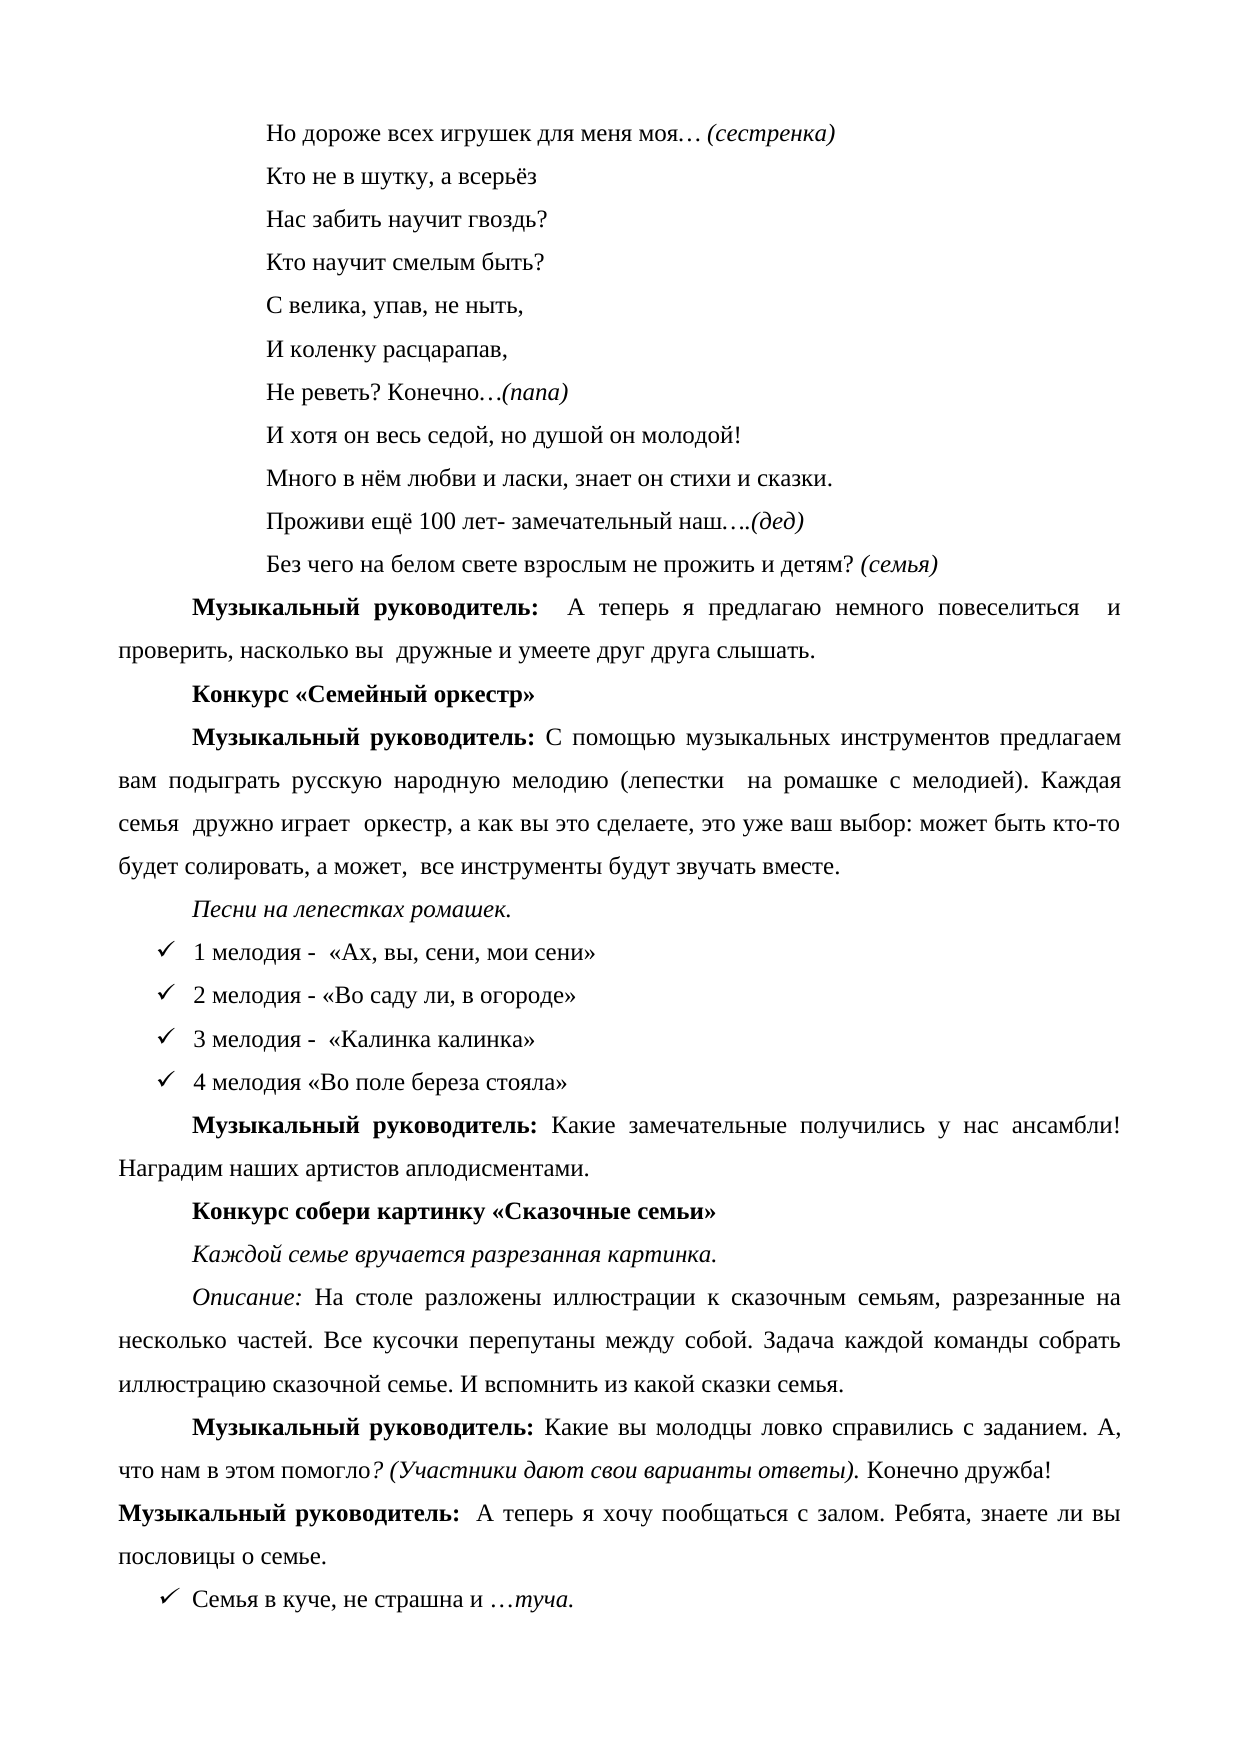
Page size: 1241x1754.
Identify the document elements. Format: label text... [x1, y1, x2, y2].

text Но дороже всех игрушек для меня моя… (сестренка) [118, 118, 1122, 147]
list 2 мелодия - «Во саду ли, в огороде» [156, 981, 1122, 1009]
text Музыкальный руководитель: А теперь я хочу пообщаться с залом. Ребята, знаете ли вы пословицы о семье. [118, 1498, 1122, 1570]
text Не реветь? Конечно…(папа) [118, 377, 1122, 406]
text Каждой семье вручается разрезанная картинка. [118, 1239, 1122, 1268]
text С велика, упав, не ныть, [118, 291, 1122, 319]
text Песни на лепестках ромашек. [118, 894, 1122, 923]
text Проживи ещё 100 лет- замечательный наш….(дед) [118, 506, 1122, 535]
text Музыкальный руководитель: С помощью музыкальных инструментов предлагаем вам подыграть русскую народную мелодию (лепестки на ромашке с мелодией). Каждая семья дружно играет оркестр, а как вы это сделаете, это уже ваш выбор: может быть кто-то будет солировать, а может, все инструменты будут звучать вместе. [118, 722, 1122, 880]
text Музыкальный руководитель: Какие вы молодцы ловко справились с заданием. А, что нам в этом помогло? (Участники дают свои варианты ответы). Конечно дружба! [118, 1412, 1122, 1484]
text Конкурс собери картинку «Сказочные семьи» [118, 1196, 1122, 1225]
text Описание: На столе разложены иллюстрации к сказочным семьям, разрезанные на несколько частей. Все кусочки перепутаны между собой. Задача каждой команды собрать иллюстрацию сказочной семье. И вспомнить из какой сказки семья. [118, 1282, 1122, 1397]
text Без чего на белом свете взрослым не прожить и детям? (семья) [118, 549, 1122, 578]
text И хотя он весь седой, но душой он молодой! [118, 420, 1122, 449]
text Музыкальный руководитель: Какие замечательные получились у нас ансамбли! Наградим наших артистов аплодисментами. [118, 1110, 1122, 1182]
text Кто научит смелым быть? [118, 247, 1122, 276]
text Музыкальный руководитель: А теперь я предлагаю немного повеселиться и проверить, насколько вы дружные и умеете друг друга слышать. [118, 592, 1122, 664]
text Конкурс «Семейный оркестр» [118, 679, 1122, 707]
list Семья в куче, не страшна и …туча. [118, 1584, 1122, 1613]
list 1 мелодия - «Ах, вы, сени, мои сени» [156, 937, 1122, 966]
text Много в нём любви и ласки, знает он стихи и сказки. [118, 463, 1122, 492]
text И коленку расцарапав, [118, 334, 1122, 362]
text Нас забить научит гвоздь? [118, 204, 1122, 233]
list 4 мелодия «Во поле береза стояла» [156, 1067, 1122, 1096]
list 3 мелодия - «Калинка калинка» [156, 1024, 1122, 1052]
text Кто не в шутку, а всерьёз [118, 161, 1122, 190]
